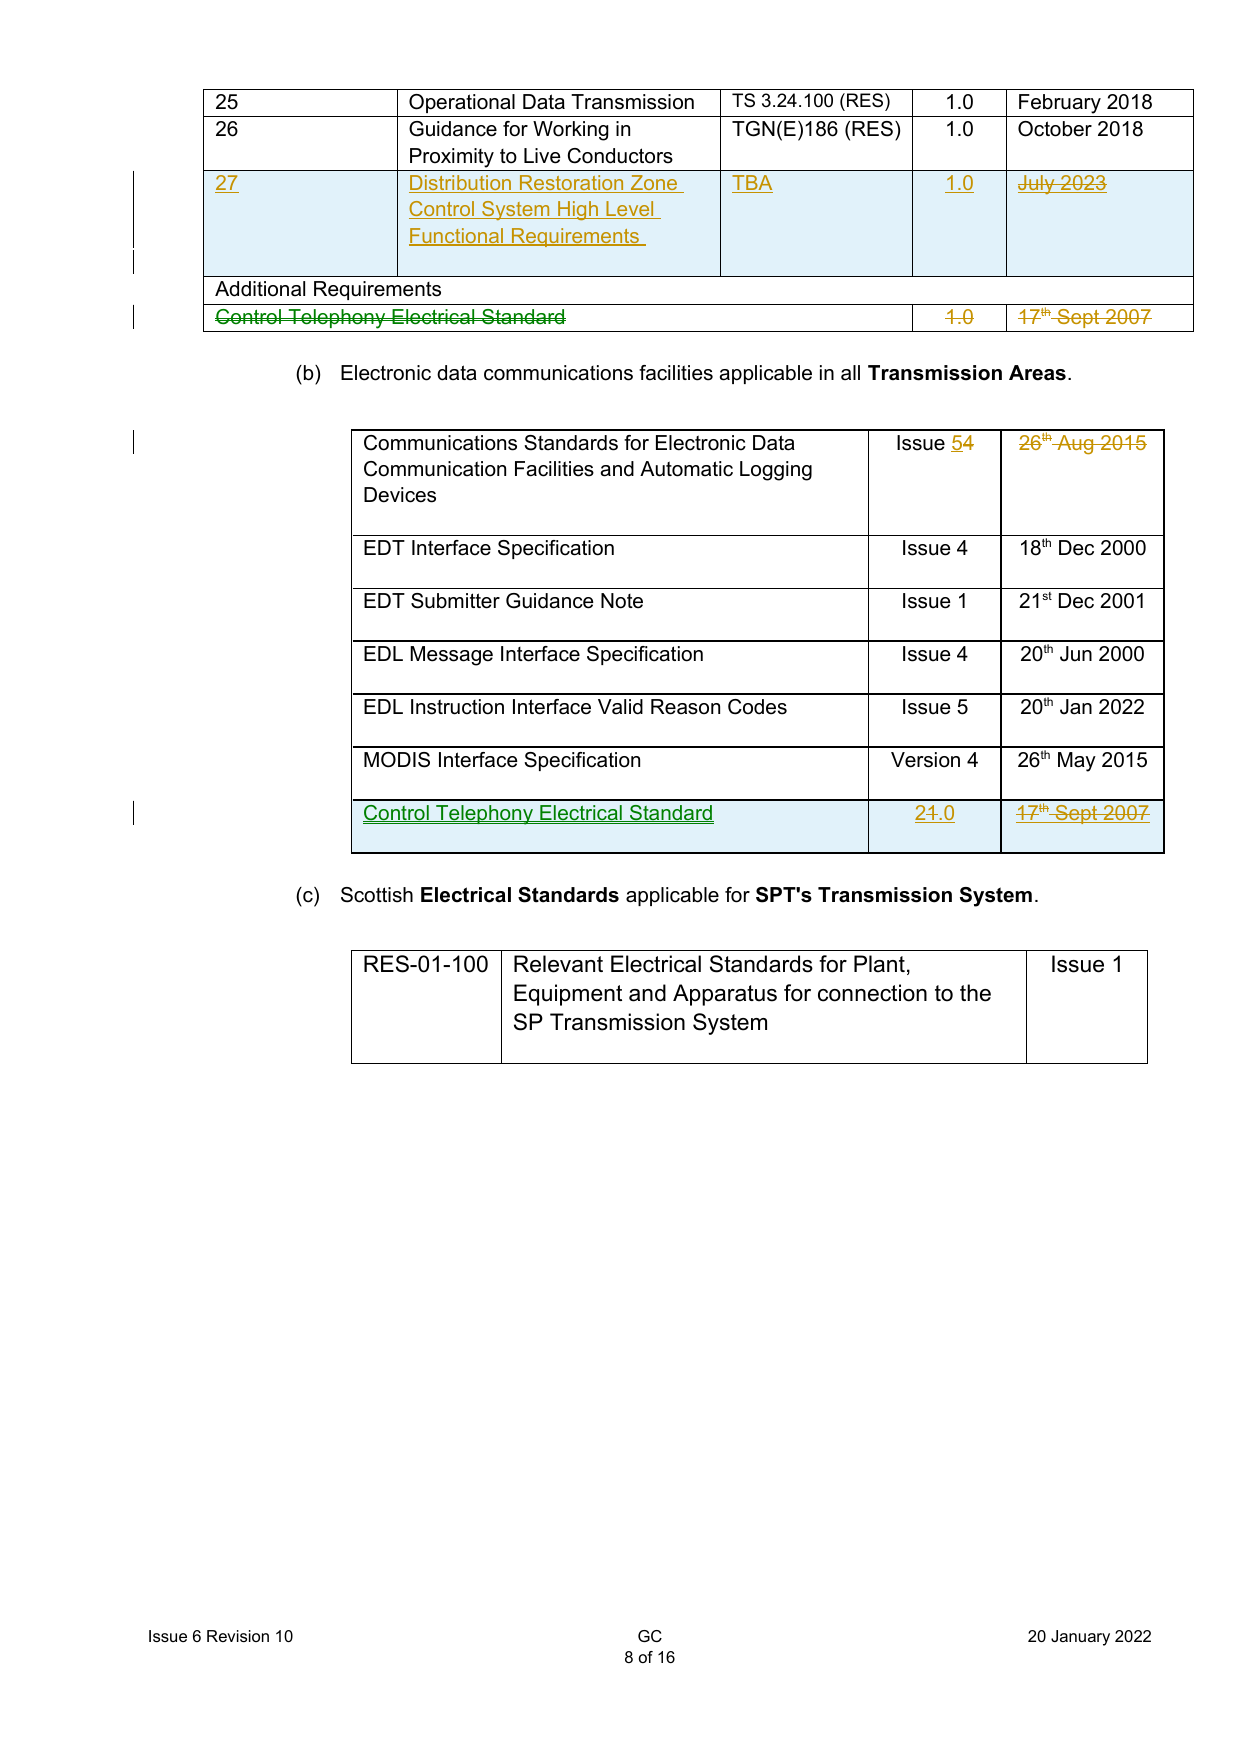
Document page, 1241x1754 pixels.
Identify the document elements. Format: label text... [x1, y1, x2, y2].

table_header Issue [869, 431, 1000, 534]
table_cell 1.0 [913, 90, 1006, 116]
table_cell Version 4 [869, 748, 1000, 799]
table_cell [1007, 305, 1193, 331]
table_header Communications Standards for Electronic Data Communication Facilities and Automatic Logging Devices [352, 431, 868, 534]
table_cell Operational Data Transmission [398, 90, 720, 116]
table_header Issue 1 [1027, 951, 1147, 1063]
table_cell Issue 4 [869, 536, 1000, 587]
text (c) Scottish Electrical Standards applicable for SPT's Transmission System. [295, 882, 1152, 906]
table_cell 20th Jun 2000 [1002, 642, 1163, 693]
table_cell Issue 4 [869, 642, 1000, 693]
table_cell February 2018 [1007, 90, 1193, 116]
table_cell TGN(E)186 (RES) [721, 117, 912, 170]
text (b) Electronic data communications facilities applicable in all Transmission Areas. [295, 361, 1152, 385]
table_cell October 2018 [1007, 117, 1193, 170]
table_cell MODIS Interface Specification [352, 747, 868, 799]
table_cell Additional Requirements [204, 277, 1193, 304]
table_cell 20th Jan 2022 [1002, 695, 1163, 746]
table_cell Issue 1 [869, 589, 1000, 640]
table_cell 18th Dec 2000 [1002, 536, 1163, 587]
table_cell Issue 5 [869, 695, 1000, 746]
table_header RES-01-100 [352, 951, 501, 1063]
table_cell EDT Submitter Guidance Note [352, 589, 868, 640]
table_cell 26 [204, 117, 397, 170]
table_cell EDL Message Interface Specification [352, 641, 868, 693]
table_header Relevant Electrical Standards for Plant, Equipment and Apparatus for connection to the SP Transmission System [502, 951, 1026, 1063]
table_cell [204, 305, 912, 331]
table_cell 1.0 [913, 117, 1006, 170]
table_cell 26th May 2015 [1002, 748, 1163, 799]
table_header [1002, 431, 1163, 534]
table_cell 21st Dec 2001 [1002, 589, 1163, 640]
table_cell EDT Interface Specification [352, 536, 868, 587]
table_cell TS 3.24.100 (RES) [721, 90, 912, 116]
table_cell Guidance for Working in Proximity to Live Conductors [398, 117, 720, 170]
table_cell EDL Instruction Interface Valid Reason Codes [352, 694, 868, 746]
table_cell 25 [204, 90, 397, 116]
table_cell [913, 305, 1006, 331]
